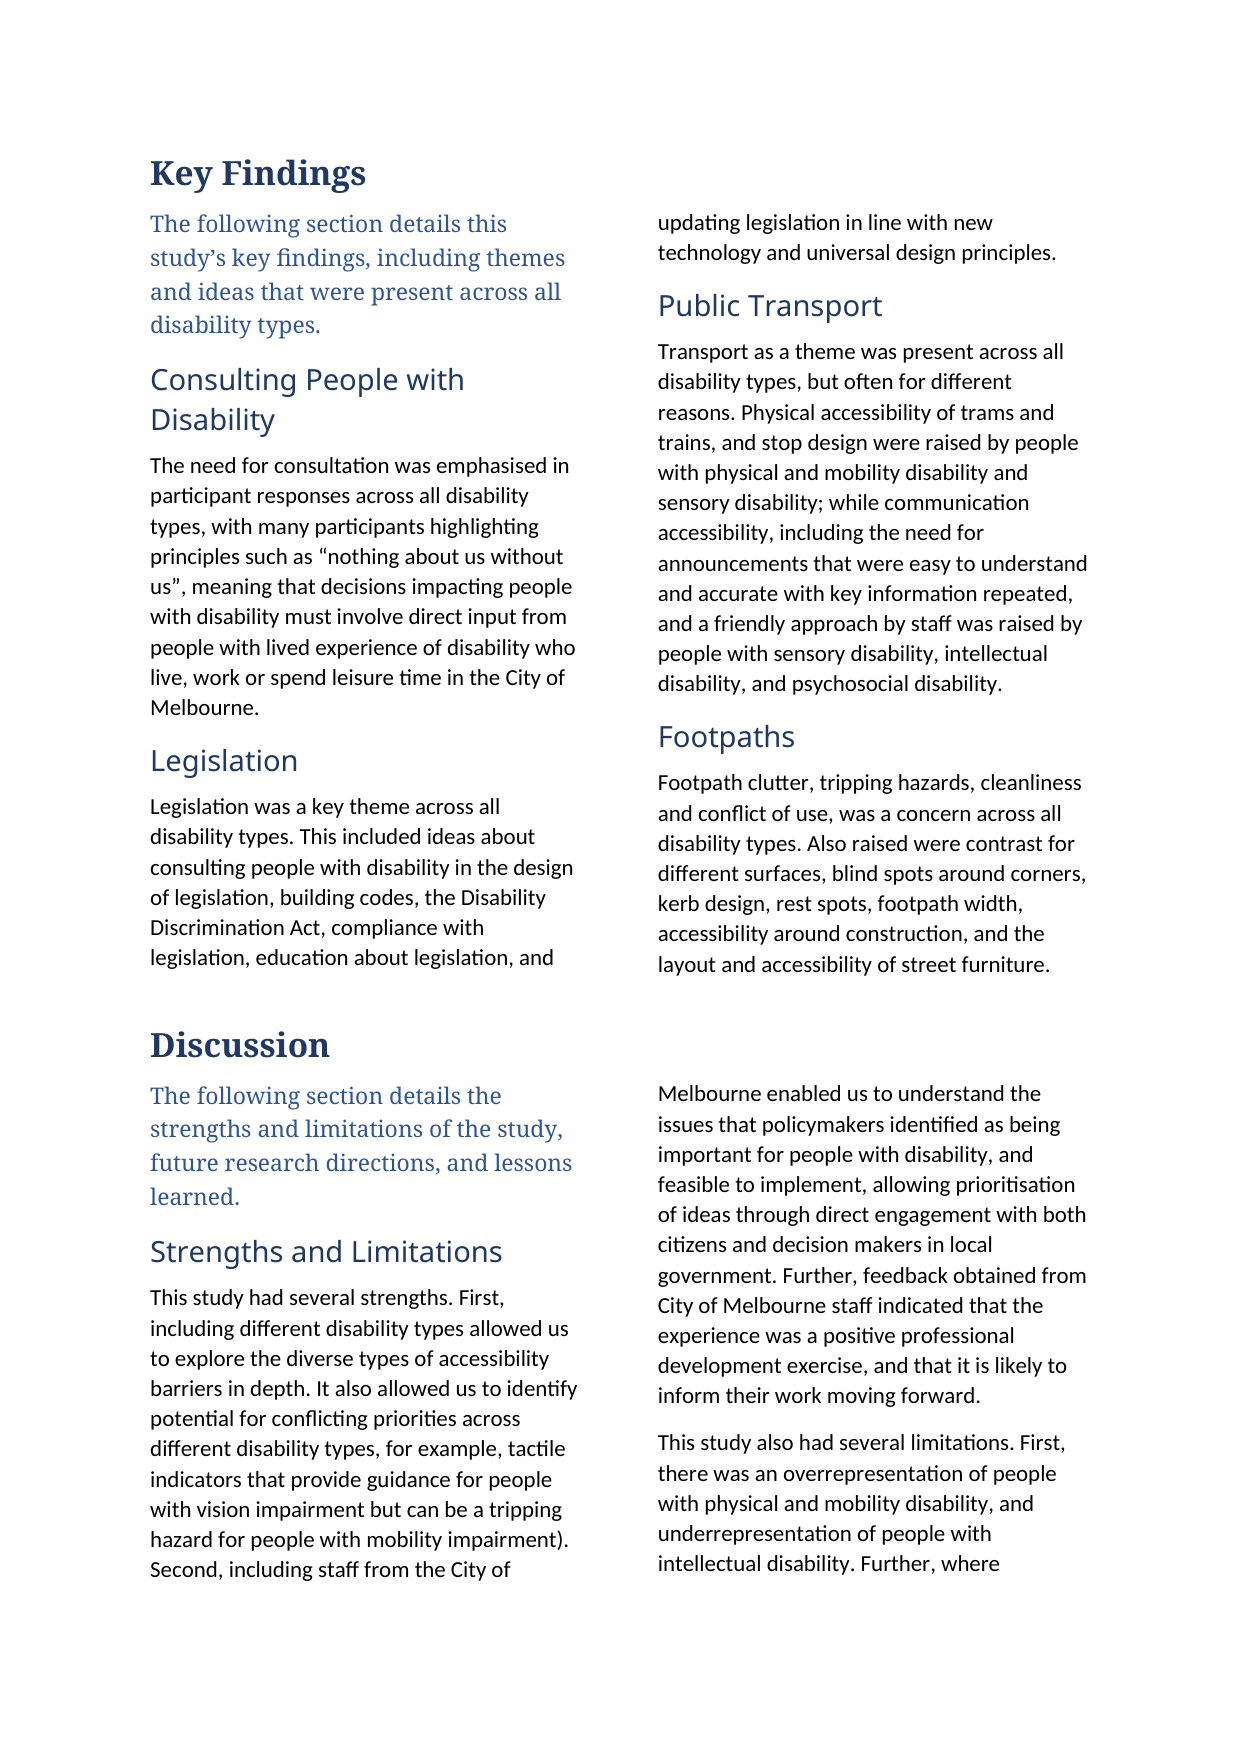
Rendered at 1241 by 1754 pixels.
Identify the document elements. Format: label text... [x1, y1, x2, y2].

text Legislation was a key theme across all disability types. This included ideas about consulting people with disability in the design of legislation, building codes, the Disability Discrimination Act, compliance with legislation, education about legislation, and updating legislation in line with new technology and universal design principles. [658, 208, 1090, 266]
subtitle Strengths and Limitations [150, 1231, 583, 1271]
subtitle Discussion [150, 1022, 1090, 1067]
text The following section details the strengths and limitations of the study, future research directions, and lessons learned. [150, 1079, 583, 1212]
subtitle Public Transport [658, 285, 1090, 325]
text Footpath clutter, tripping hazards, cleanliness and conflict of use, was a concern across all disability types. Also raised were contrast for different surfaces, blind spots around corners, kerb design, rest spots, footpath width, accessibility around construction, and the layout and accessibility of street furniture. [658, 768, 1090, 978]
text This study had several strengths. First, including different disability types allowed us to explore the diverse types of accessibility barriers in depth. It also allowed us to identify potential for conflicting priorities across different disability types, for example, tactile indicators that provide guidance for people with vision impairment but can be a tripping hazard for people with mobility impairment). Second, including staff from the City of Melbourne enabled us to understand the issues that policymakers identified as being important for people with disability, and feasible to implement, allowing prioritisation of ideas through direct engagement with both citizens and decision makers in local government. Further, feedback obtained from City of Melbourne staff indicated that the experience was a positive professional development exercise, and that it is likely to inform their work moving forward. [150, 1283, 583, 1583]
subtitle Consulting People with Disability [150, 359, 583, 439]
subtitle Key Findings [150, 150, 1090, 195]
text The need for consultation was emphasised in participant responses across all disability types, with many participants highlighting principles such as “nothing about us without us”, meaning that decisions impacting people with disability must involve direct input from people with lived experience of disability who live, work or spend leisure time in the City of Melbourne. [150, 451, 583, 721]
subtitle Footpaths [658, 716, 1090, 756]
text This study had several strengths. First, including different disability types allowed us to explore the diverse types of accessibility barriers in depth. It also allowed us to identify potential for conflicting priorities across different disability types, for example, tactile indicators that provide guidance for people with vision impairment but can be a tripping hazard for people with mobility impairment). Second, including staff from the City of Melbourne enabled us to understand the issues that policymakers identified as being important for people with disability, and feasible to implement, allowing prioritisation of ideas through direct engagement with both citizens and decision makers in local government. Further, feedback obtained from City of Melbourne staff indicated that the experience was a positive professional development exercise, and that it is likely to inform their work moving forward. [658, 1079, 1090, 1410]
text Legislation was a key theme across all disability types. This included ideas about consulting people with disability in the design of legislation, building codes, the Disability Discrimination Act, compliance with legislation, education about legislation, and updating legislation in line with new technology and universal design principles. [150, 792, 583, 971]
text Transport as a theme was present across all disability types, but often for different reasons. Physical accessibility of trams and trains, and stop design were raised by people with physical and mobility disability and sensory disability; while communication accessibility, including the need for announcements that were easy to understand and accurate with key information repeated, and a friendly approach by staff was raised by people with sensory disability, intellectual disability, and psychosocial disability. [658, 337, 1090, 697]
text The following section details this study’s key findings, including themes and ideas that were present across all disability types. [150, 208, 583, 340]
subtitle Legislation [150, 740, 583, 780]
